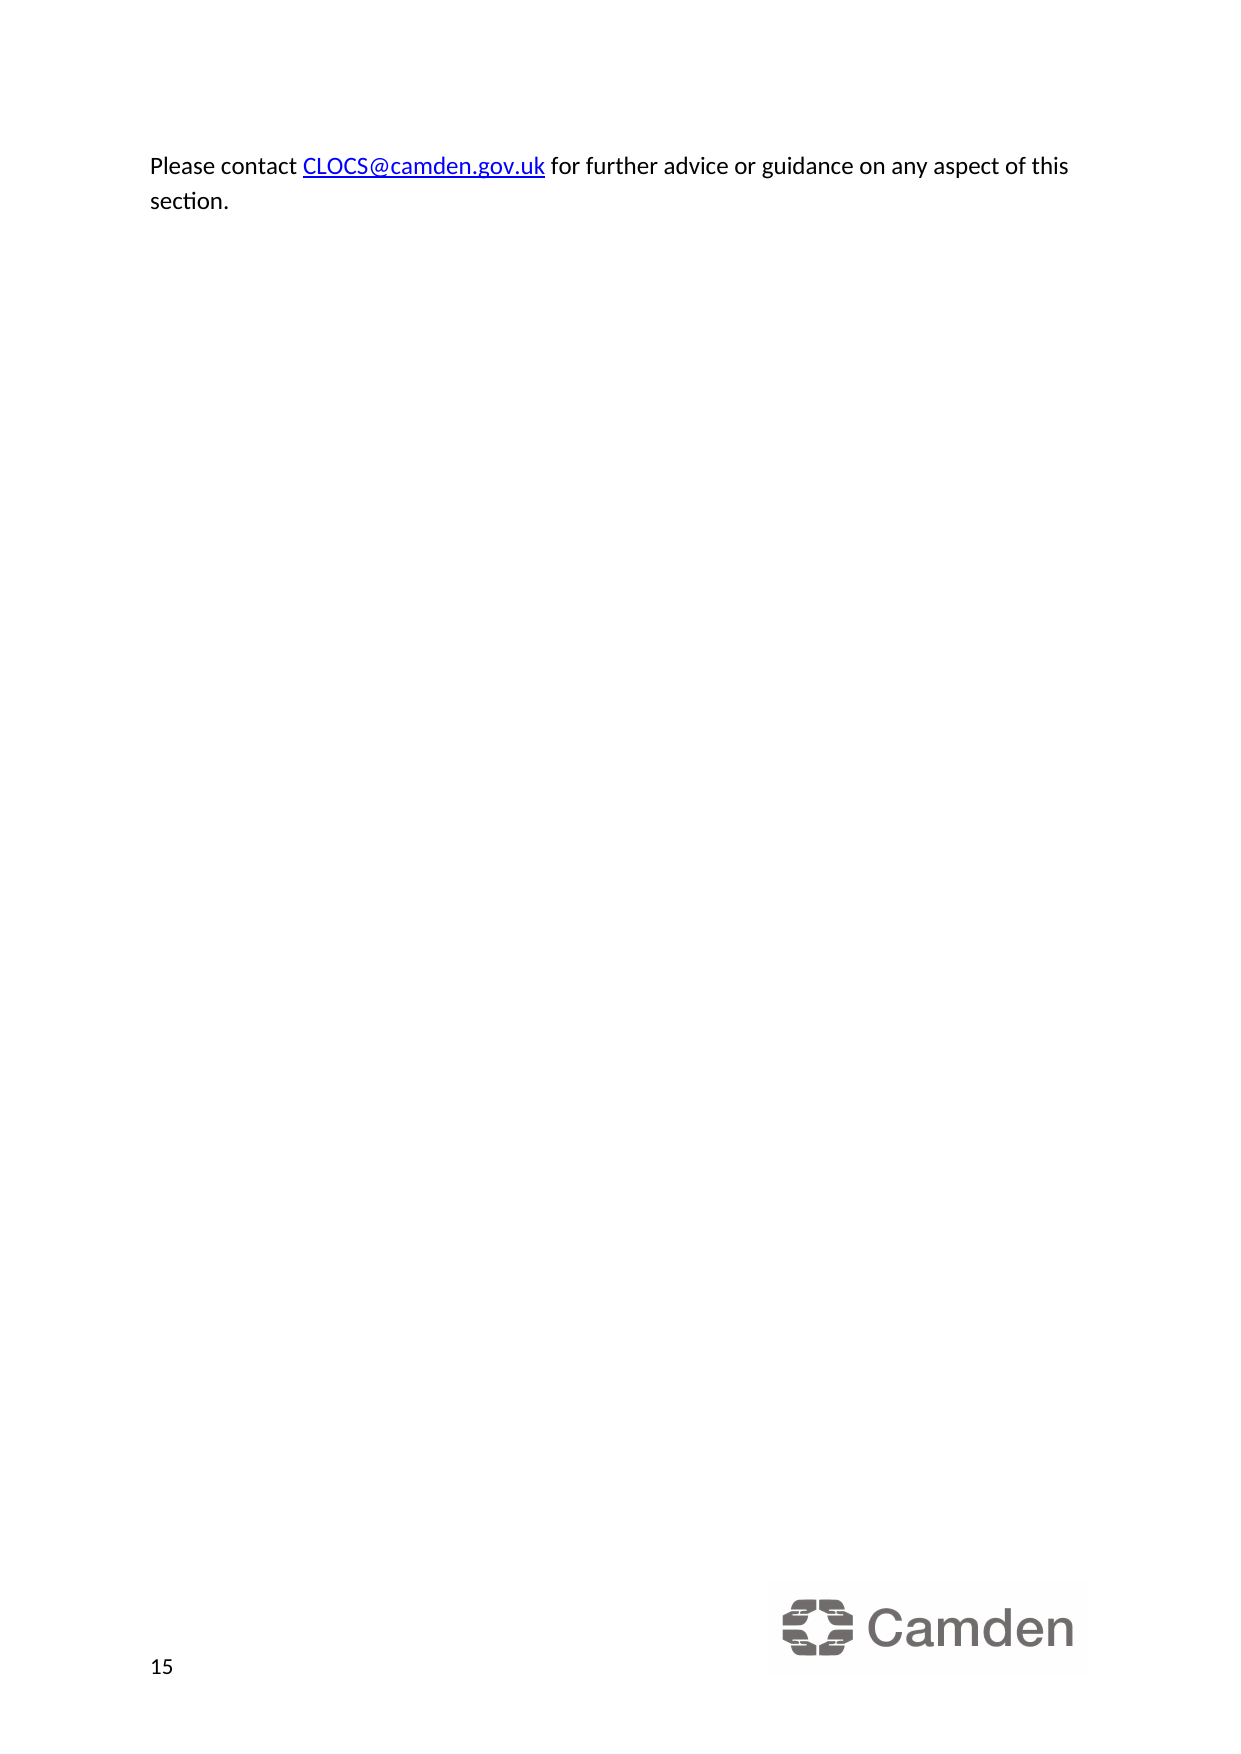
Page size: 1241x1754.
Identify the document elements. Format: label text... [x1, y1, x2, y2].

text Please contact CLOCS@camden.gov.uk for further advice or guidance on any aspect of this section. [150, 150, 1090, 216]
picture [767, 1580, 1088, 1675]
